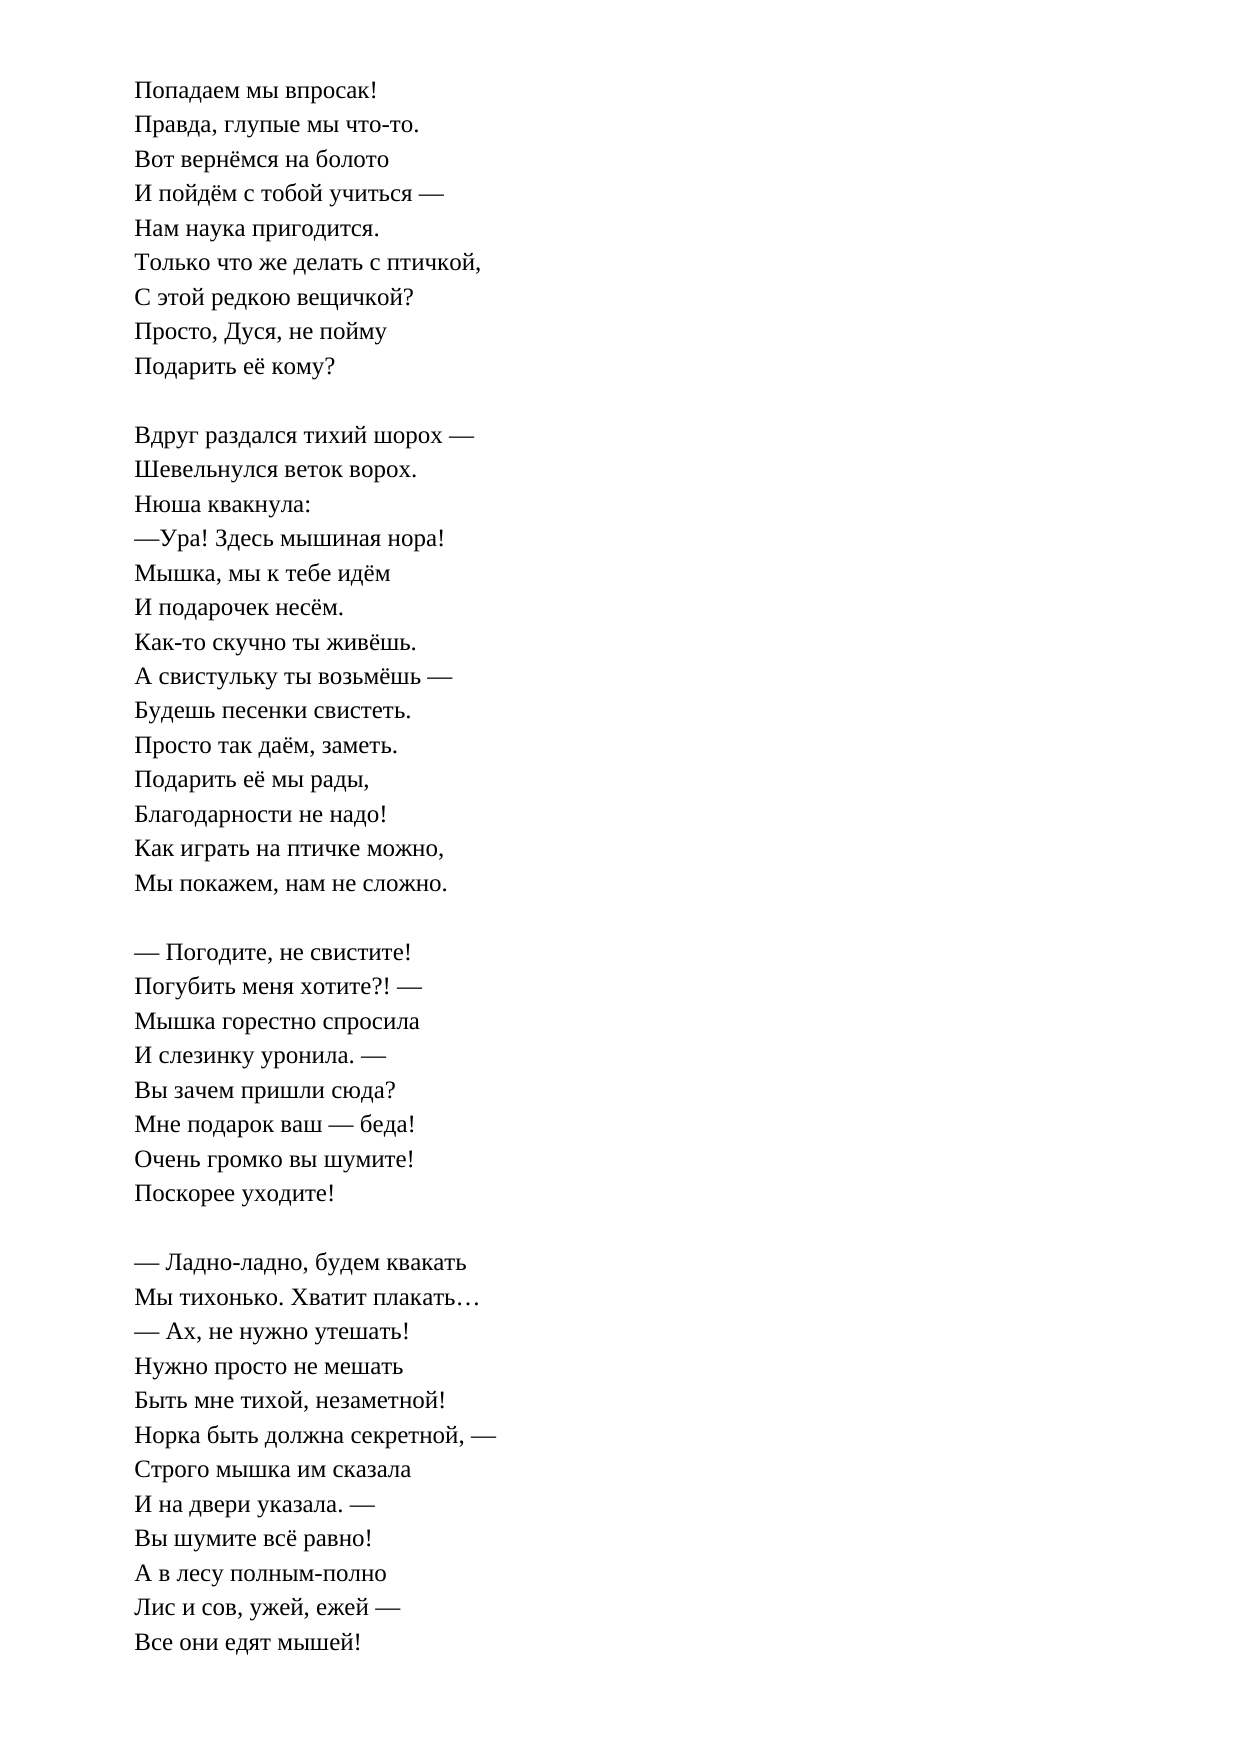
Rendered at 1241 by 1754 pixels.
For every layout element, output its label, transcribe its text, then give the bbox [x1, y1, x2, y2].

text Как-то скучно ты живёшь. [75, 627, 1165, 655]
text Мышка горестно спросила [75, 1006, 1165, 1035]
text Попадаем мы впросак! [75, 75, 1165, 104]
text Вы шумите всё равно! [75, 1523, 1165, 1552]
text Поскорее уходите! [75, 1178, 1165, 1207]
text Правда, глупые мы что-то. [75, 109, 1165, 138]
text Благодарности не надо! [75, 799, 1165, 828]
text Очень громко вы шумите! [75, 1144, 1165, 1173]
text Все они едят мышей! [75, 1627, 1165, 1655]
text Вот вернёмся на болото [75, 144, 1165, 173]
text Строго мышка им сказала [75, 1454, 1165, 1483]
text Как играть на птичке можно, [75, 833, 1165, 862]
text И на двери указала. ― [75, 1489, 1165, 1517]
text А в лесу полным-полно [75, 1558, 1165, 1586]
text И слезинку уронила. ― [75, 1040, 1165, 1069]
text Шевельнулся веток ворох. [75, 454, 1165, 483]
text Погубить меня хотите?! ― [75, 971, 1165, 1000]
text Просто так даём, заметь. [75, 730, 1165, 759]
text Вы зачем пришли сюда? [75, 1075, 1165, 1104]
text Мне подарок ваш ― беда! [75, 1109, 1165, 1138]
text И подарочек несём. [75, 592, 1165, 621]
text Будешь песенки свистеть. [75, 696, 1165, 724]
text Подарить её кому? [75, 351, 1165, 379]
text С этой редкою вещичкой? [75, 282, 1165, 311]
text ― Погодите, не свистите! [75, 937, 1165, 966]
text Нюша квакнула: [75, 489, 1165, 517]
text Нам наука пригодится. [75, 213, 1165, 242]
text Лис и сов, ужей, ежей ― [75, 1592, 1165, 1621]
text И пойдём с тобой учиться ― [75, 178, 1165, 207]
text Только что же делать с птичкой, [75, 247, 1165, 276]
text ― Ах, не нужно утешать! [75, 1316, 1165, 1345]
text ―Ура! Здесь мышиная нора! [75, 523, 1165, 552]
text Мы покажем, нам не сложно. [75, 868, 1165, 897]
text Быть мне тихой, незаметной! [75, 1385, 1165, 1414]
text Нужно просто не мешать [75, 1351, 1165, 1379]
text А свистульку ты возьмёшь ― [75, 661, 1165, 690]
text Мышка, мы к тебе идём [75, 558, 1165, 586]
text Норка быть должна секретной, ― [75, 1420, 1165, 1448]
text Просто, Дуся, не пойму [75, 316, 1165, 345]
text Мы тихонько. Хватит плакать… [75, 1282, 1165, 1311]
text ― Ладно-ладно, будем квакать [75, 1247, 1165, 1276]
text Подарить её мы рады, [75, 764, 1165, 793]
text Вдруг раздался тихий шорох ― [75, 420, 1165, 448]
